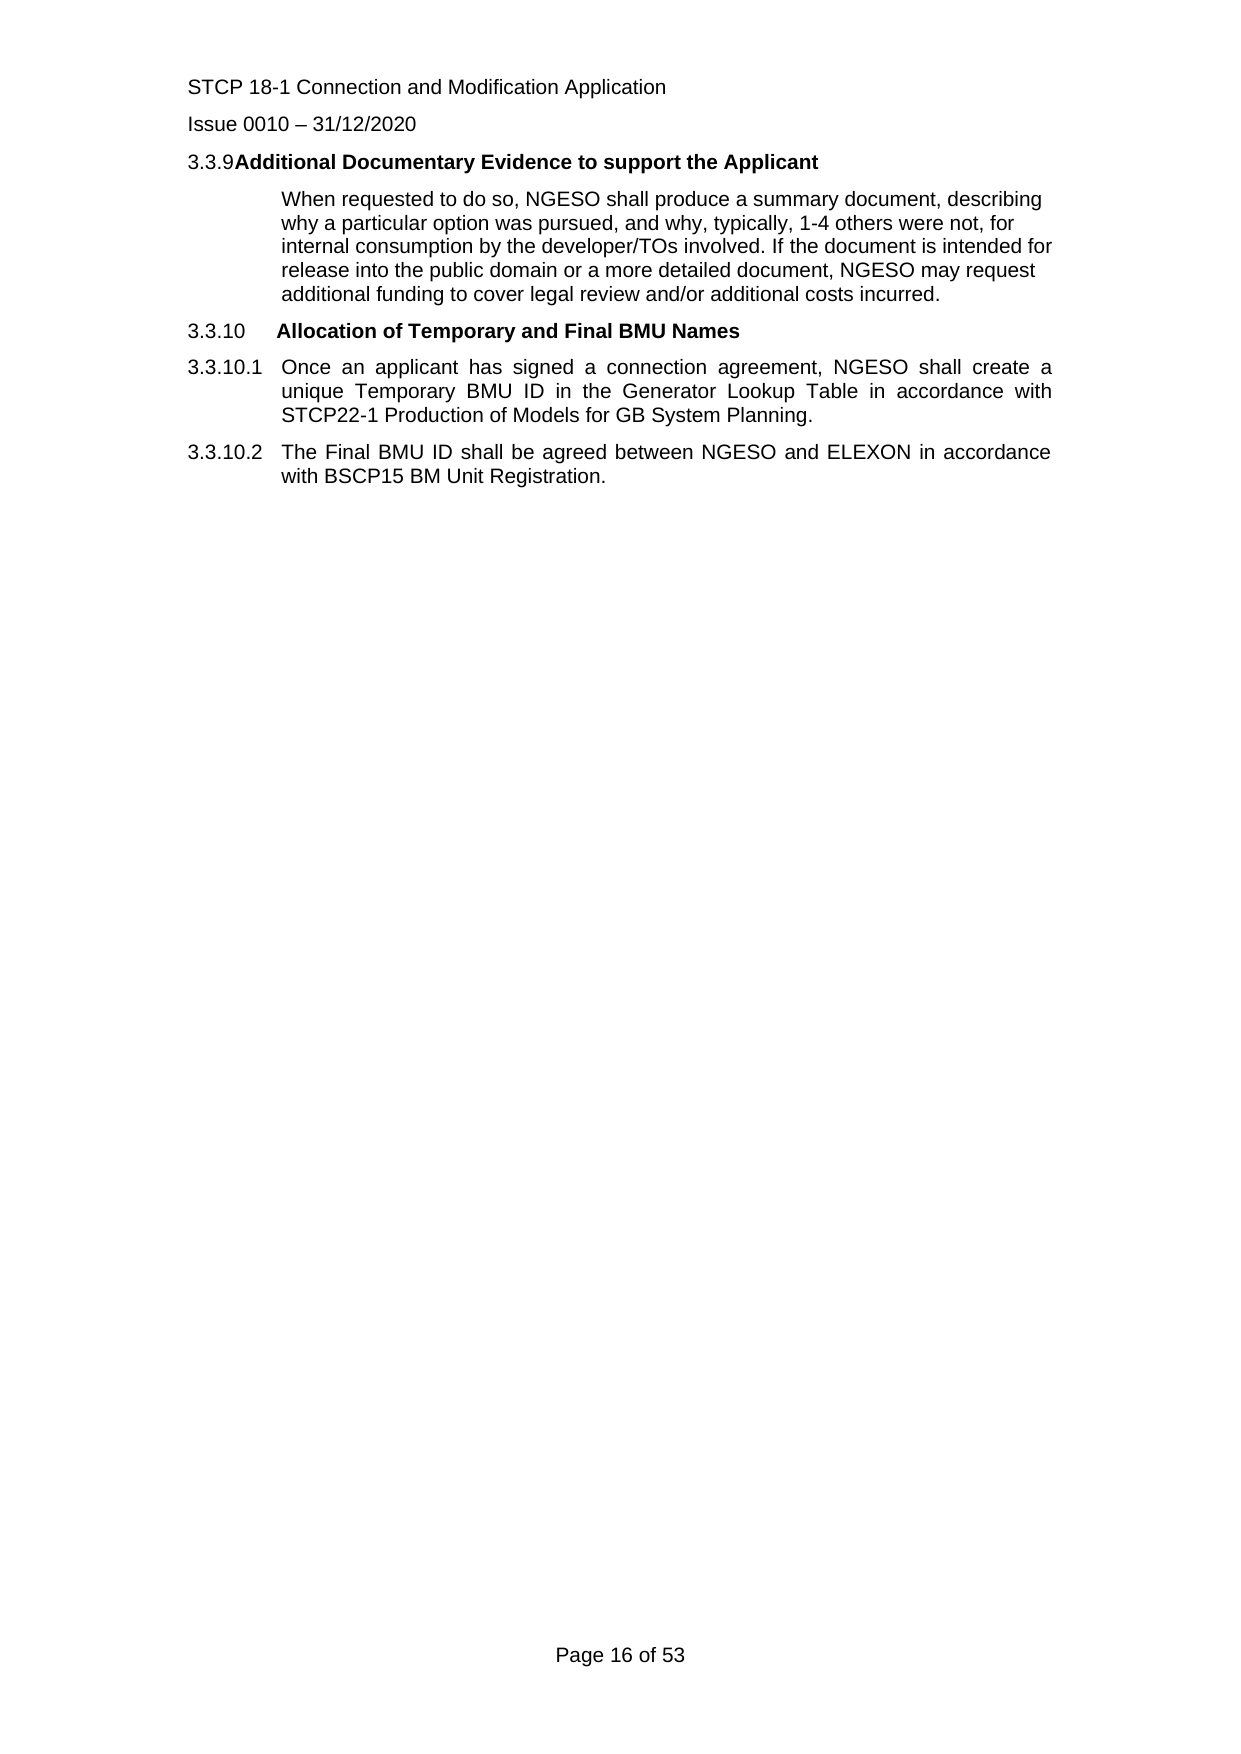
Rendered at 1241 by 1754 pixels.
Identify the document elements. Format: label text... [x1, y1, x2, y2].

subtitle Once an applicant has signed a connection agreement, NGESO shall create a unique Temporary BMU ID in the Generator Lookup Table in accordance with STCP22-1 Production of Models for GB System Planning. [187, 355, 1053, 427]
subtitle Allocation of Temporary and Final BMU Names [187, 319, 1053, 343]
subtitle The Final BMU ID shall be agreed between NGESO and ELEXON in accordance with BSCP15 BM Unit Registration. [187, 439, 1053, 487]
text When requested to do so, NGESO shall produce a summary document, describing why a particular option was pursued, and why, typically, 1-4 others were not, for internal consumption by the developer/TOs involved. If the document is intended for release into the public domain or a more detailed document, NGESO may request additional funding to cover legal review and/or additional costs incurred. [187, 186, 1053, 306]
subtitle Additional Documentary Evidence to support the Applicant [187, 150, 1053, 174]
